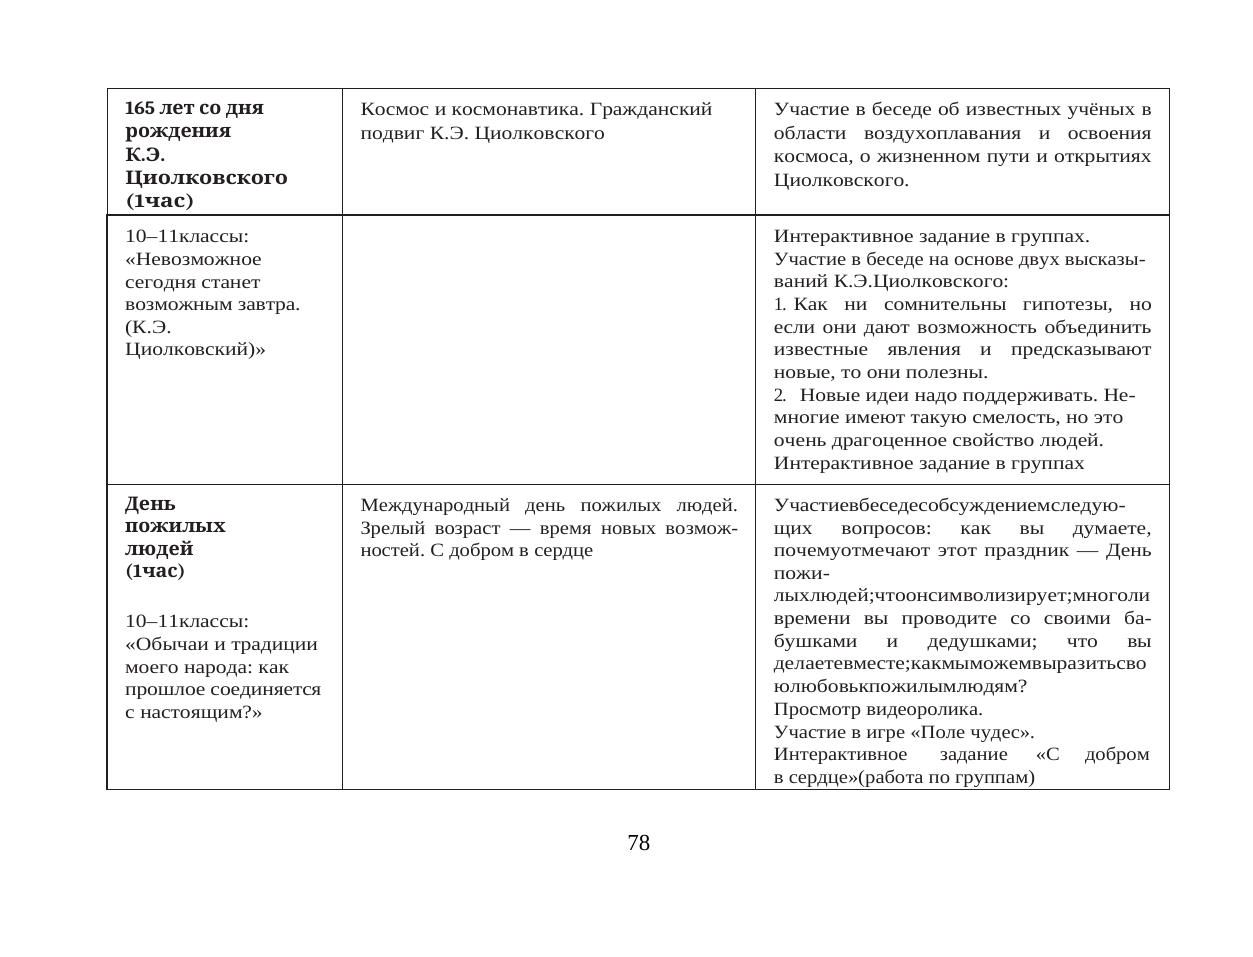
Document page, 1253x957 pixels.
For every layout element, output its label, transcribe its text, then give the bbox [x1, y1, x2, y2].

table_cell 10–11классы: «Невозможное сегодня станет возможным завтра. (К.Э. Циолковский)» [108, 216, 342, 484]
table_cell [343, 216, 755, 484]
table_cell Интерактивное задание в группах. Участие в беседе на основе двух высказы-ваний К.Э.Циолковского: Как ни сомнительны гипотезы, но если они дают возможность объединить известные явления и предсказывают новые, то они полезны. Новые идеи надо поддерживать. Не-многие имеют такую смелость, но это очень драгоценное свойство людей. Интерактивное задание в группах [756, 216, 1169, 484]
table_cell Международный день пожилых людей. Зрелый возраст — время новых возмож-ностей. С добром в сердце [343, 485, 755, 789]
table_cell Участие в беседе об известных учёных в области воздухоплавания и освоения космоса, о жизненном пути и открытиях Циолковского. [756, 89, 1169, 214]
table_cell Космос и космонавтика. Гражданский подвиг К.Э. Циолковского [343, 89, 755, 214]
table_cell 165 лет со дня рождения К.Э. Циолковского (1час) [108, 89, 342, 214]
table_cell Участиевбеседесобсуждениемследую-щих вопросов: как вы думаете, почемуотмечают этот праздник — День пожи-лыхлюдей;чтоонсимволизирует;многоли времени вы проводите со своими ба-бушками и дедушками; что вы делаетевместе;какмыможемвыразитьсвоюлюбовькпожилымлюдям? Просмотр видеоролика. Участие в игре «Поле чудес». Интерактивное задание «С добром в сердце»(работа по группам) [756, 485, 1169, 789]
table_cell День пожилых людей (1час) 10–11классы: «Обычаи и традиции моего народа: как прошлое соединяется с настоящим?» [108, 485, 342, 789]
